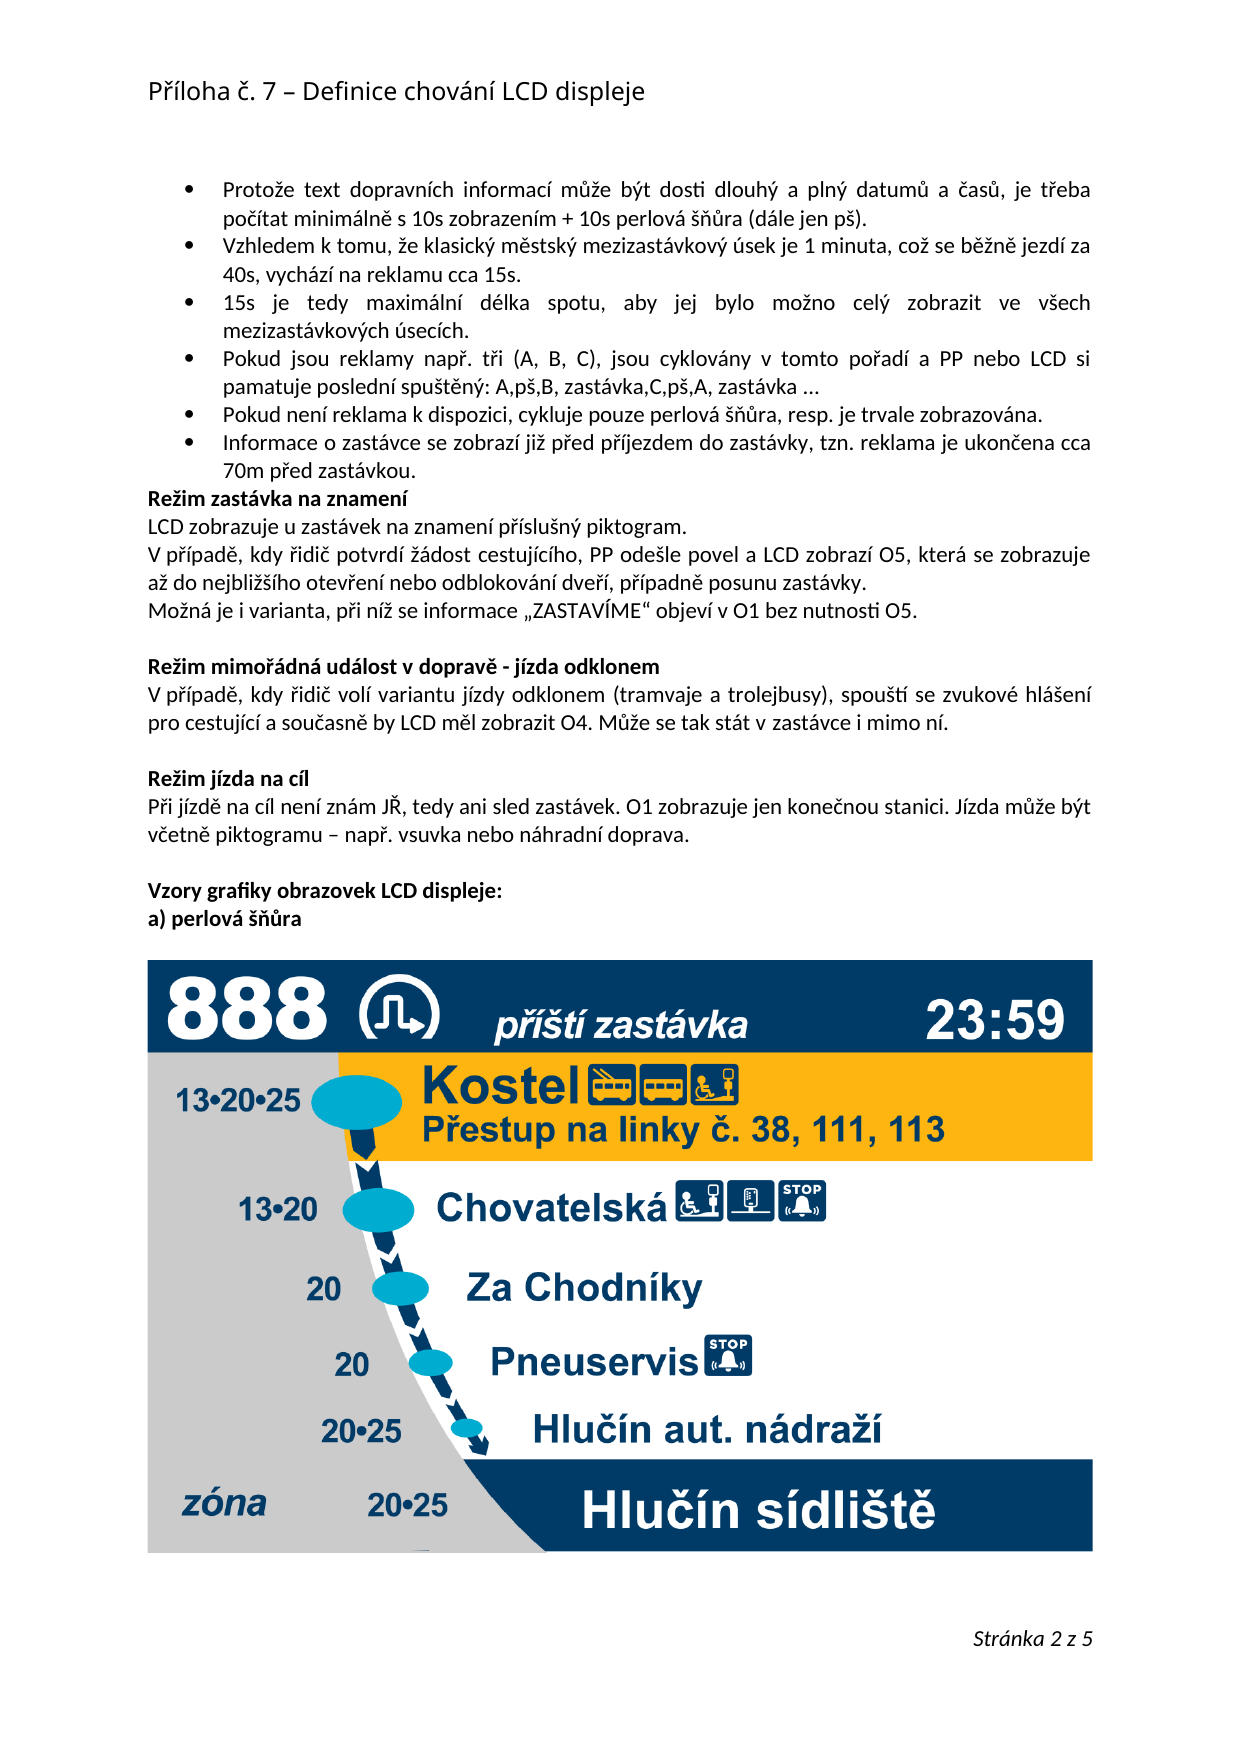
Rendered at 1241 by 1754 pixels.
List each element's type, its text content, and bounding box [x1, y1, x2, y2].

list 15s je tedy maximální délka spotu, aby jej bylo možno celý zobrazit ve všech mezizastávkových úsecích. [185, 288, 1093, 344]
text Vzory grafiky obrazovek LCD displeje: [148, 876, 1093, 904]
text Při jízdě na cíl není znám JŘ, tedy ani sled zastávek. O1 zobrazuje jen konečnou stanici. Jízda může být včetně piktogramu – např. vsuvka nebo náhradní doprava. [148, 792, 1093, 848]
list Informace o zastávce se zobrazí již před příjezdem do zastávky, tzn. reklama je ukončena cca 70m před zastávkou. [185, 428, 1093, 484]
text LCD zobrazuje u zastávek na znamení příslušný piktogram. [148, 512, 1093, 540]
picture [147, 960, 1093, 1553]
list Vzhledem k tomu, že klasický městský mezizastávkový úsek je 1 minuta, což se běžně jezdí za 40s, vychází na reklamu cca 15s. [185, 232, 1093, 288]
text Režim mimořádná událost v dopravě - jízda odklonem [148, 652, 1093, 680]
list Pokud jsou reklamy např. tři (A, B, C), jsou cyklovány v tomto pořadí a PP nebo LCD si pamatuje poslední spuštěný: A,pš,B, zastávka,C,pš,A, zastávka ... [185, 344, 1093, 400]
text V případě, kdy řidič potvrdí žádost cestujícího, PP odešle povel a LCD zobrazí O5, která se zobrazuje až do nejbližšího otevření nebo odblokování dveří, případně posunu zastávky. [148, 540, 1093, 596]
text Režim jízda na cíl [148, 764, 1093, 792]
list Pokud není reklama k dispozici, cykluje pouze perlová šňůra, resp. je trvale zobrazována. [185, 400, 1093, 428]
list Protože text dopravních informací může být dosti dlouhý a plný datumů a časů, je třeba počítat minimálně s 10s zobrazením + 10s perlová šňůra (dále jen pš). [185, 176, 1093, 232]
text Možná je i varianta, při níž se informace „ZASTAVÍME“ objeví v O1 bez nutnosti O5. [148, 596, 1093, 624]
text Režim zastávka na znamení [148, 484, 1093, 512]
text V případě, kdy řidič volí variantu jízdy odklonem (tramvaje a trolejbusy), spouští se zvukové hlášení pro cestující a současně by LCD měl zobrazit O4. Může se tak stát v zastávce i mimo ní. [148, 680, 1093, 736]
text a) perlová šňůra [148, 904, 1093, 932]
